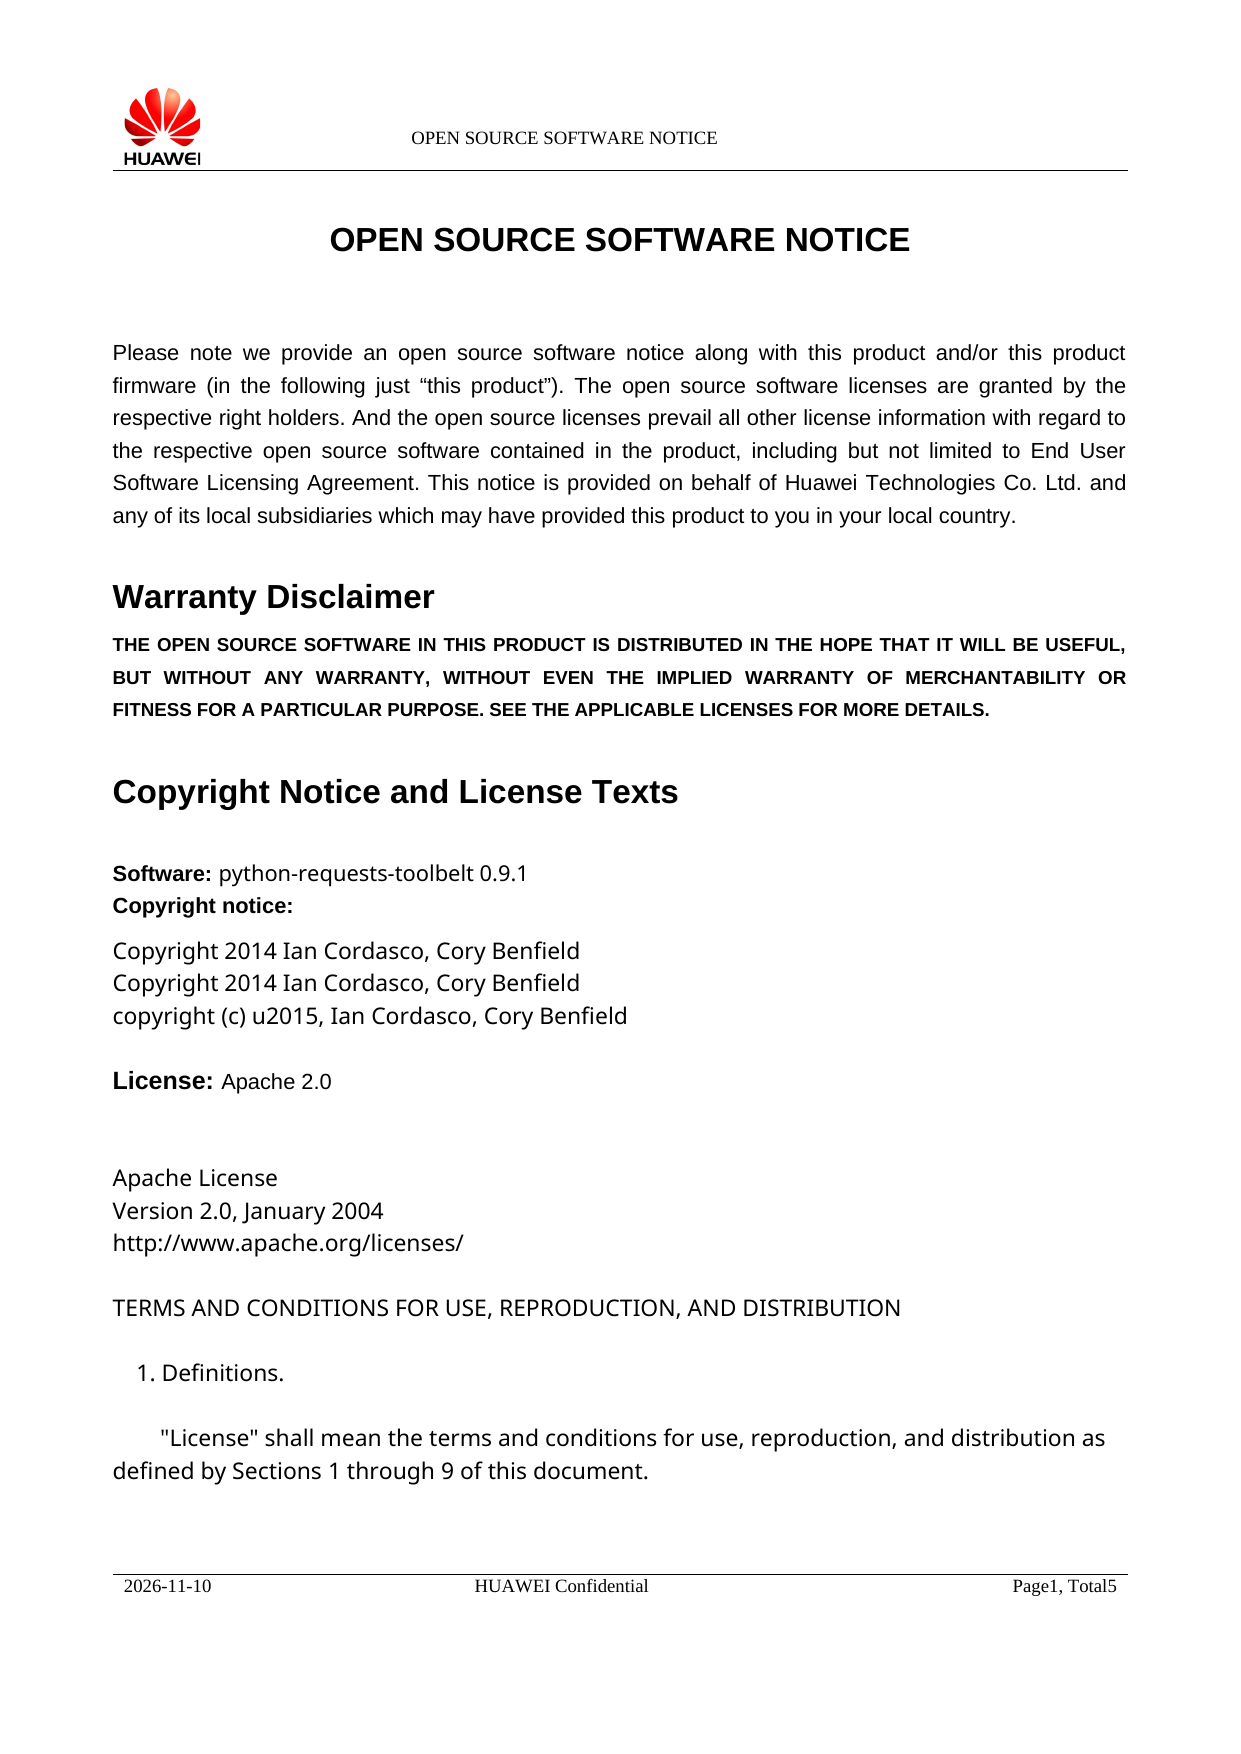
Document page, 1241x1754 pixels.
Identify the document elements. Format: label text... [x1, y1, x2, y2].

text The open source software in this product is distributed in the hope that it will be useful, but WITHOUT ANY WARRANTY, without even the implied warranty of MERCHANTABILITY or FITNESS FOR A PARTICULAR PURPOSE. See the applicable licenses for more details. [112, 629, 1128, 726]
text TERMS AND CONDITIONS FOR USE, REPRODUCTION, AND DISTRIBUTION [112, 1291, 1128, 1324]
text Copyright Notice and License Texts [112, 759, 1128, 824]
text 1. Definitions. [112, 1356, 1128, 1389]
text Version 2.0, January 2004 [112, 1194, 1128, 1226]
text OPEN SOURCE SOFTWARE NOTICE [112, 206, 1128, 271]
text License: Apache 2.0 [112, 1064, 1128, 1096]
text "License" shall mean the terms and conditions for use, reproduction, and distribution as defined by Sections 1 through 9 of this document. [112, 1421, 1128, 1486]
text Warranty Disclaimer [112, 564, 1128, 629]
picture [124, 88, 201, 165]
text Apache License [112, 1161, 1128, 1194]
text Copyright 2014 Ian Cordasco, Cory Benfield Copyright 2014 Ian Cordasco, Cory Benfield copyright (c) u2015, Ian Cordasco, Cory Benfield [112, 934, 1128, 1064]
text http://www.apache.org/licenses/ [112, 1226, 1128, 1259]
title Software: python-requests-toolbelt 0.9.1 [112, 856, 1128, 889]
text Please note we provide an open source software notice along with this product and/or this product firmware (in the following just “this product”). The open source software licenses are granted by the respective right holders. And the open source licenses prevail all other license information with regard to the respective open source software contained in the product, including but not limited to End User Software Licensing Agreement. This notice is provided on behalf of Huawei Technologies Co. Ltd. and any of its local subsidiaries which may have provided this product to you in your local country. [112, 336, 1128, 531]
text Copyright notice: [112, 889, 1128, 921]
